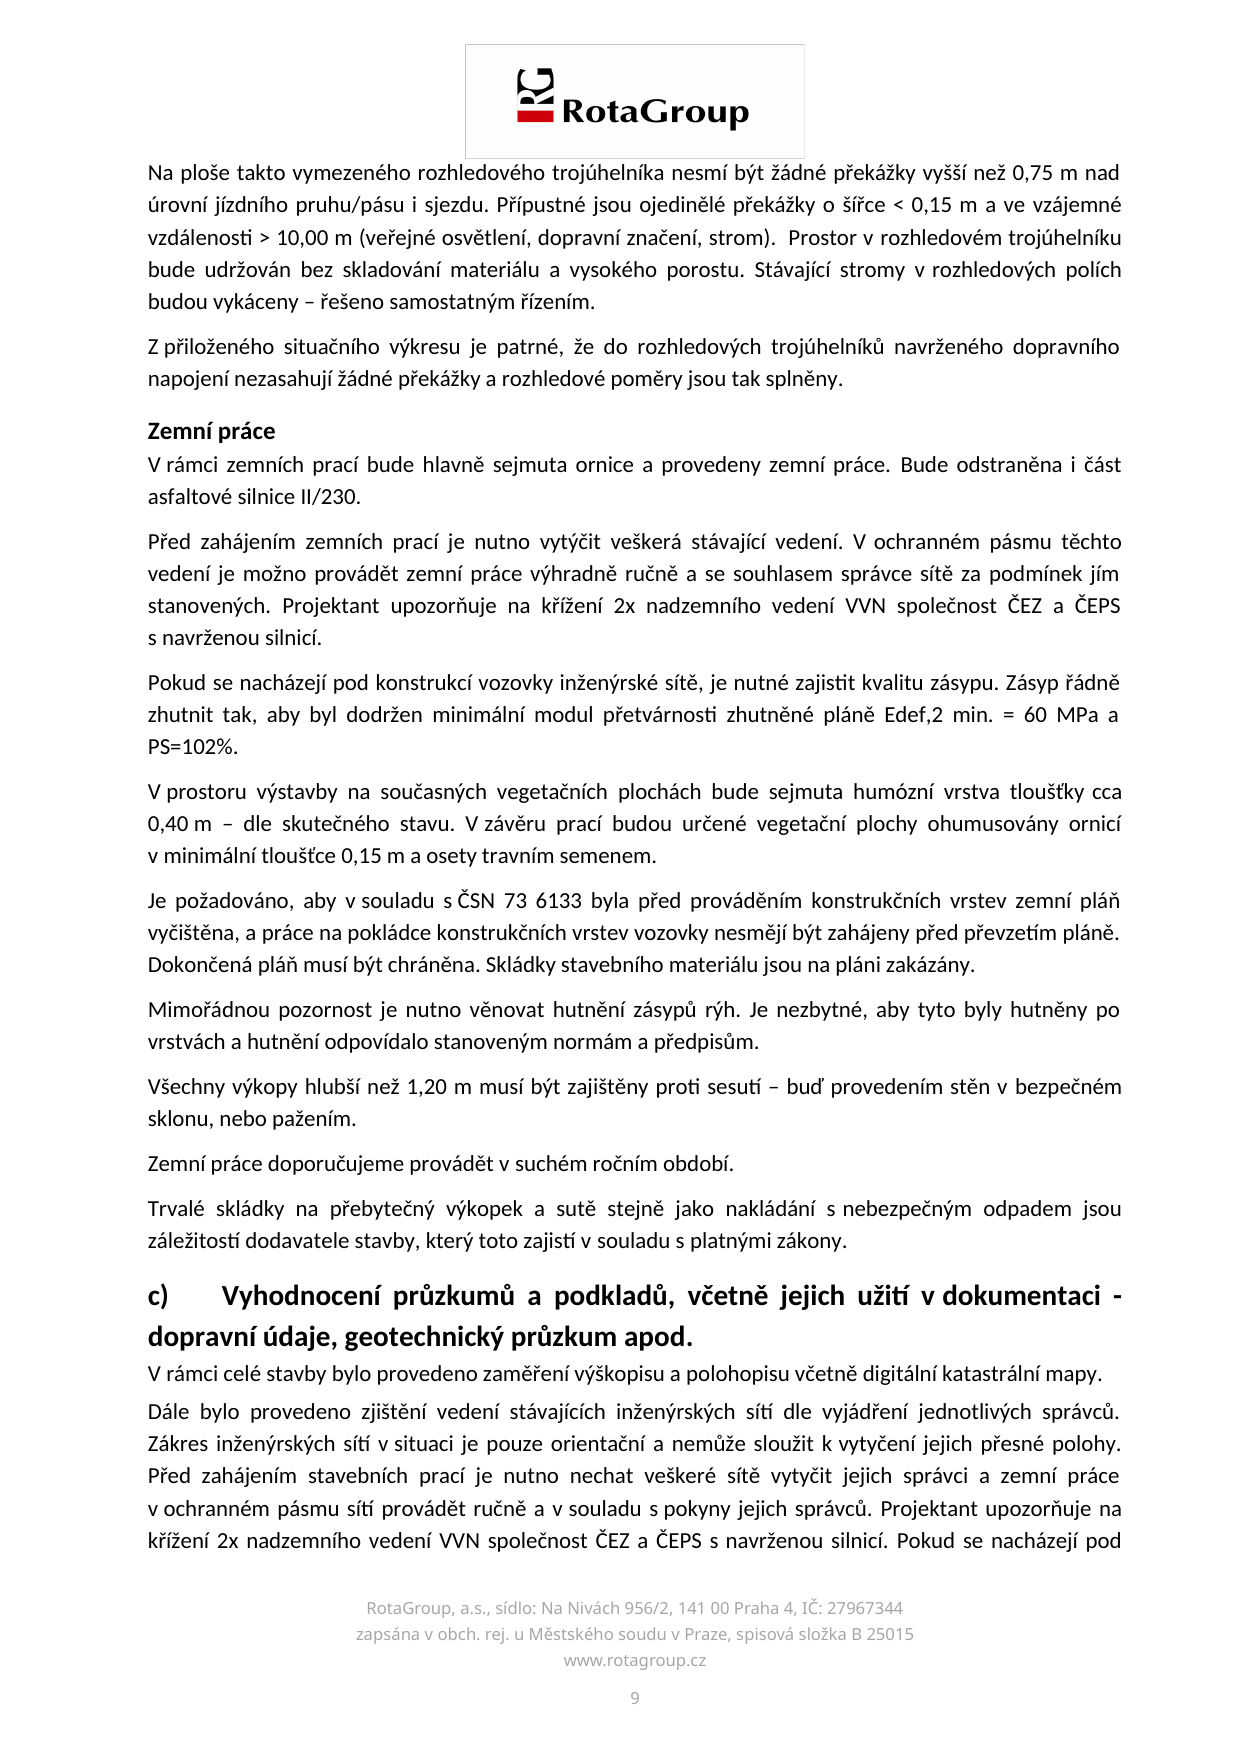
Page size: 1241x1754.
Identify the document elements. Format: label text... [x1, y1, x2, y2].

picture [465, 44, 805, 159]
text Je požadováno, aby v souladu s ČSN 73 6133 byla před prováděním konstrukčních vrstev zemní pláň vyčištěna, a práce na pokládce konstrukčních vrstev vozovky nesmějí být zahájeny před převzetím pláně. Dokončená pláň musí být chráněna. Skládky stavebního materiálu jsou na pláni zakázány. [148, 886, 1122, 979]
text V prostoru výstavby na současných vegetačních plochách bude sejmuta humózní vrstva tloušťky cca 0,40 m – dle skutečného stavu. V závěru prací budou určené vegetační plochy ohumusovány ornicí v minimální tloušťce 0,15 m a osety travním semenem. [148, 777, 1122, 869]
subtitle Vyhodnocení průzkumů a podkladů, včetně jejich užití v dokumentaci - dopravní údaje, geotechnický průzkum apod. [148, 1277, 1122, 1353]
text Z přiloženého situačního výkresu je patrné, že do rozhledových trojúhelníků navrženého dopravního napojení nezasahují žádné překážky a rozhledové poměry jsou tak splněny. [148, 332, 1122, 392]
text Pokud se nacházejí pod konstrukcí vozovky inženýrské sítě, je nutné zajistit kvalitu zásypu. Zásyp řádně zhutnit tak, aby byl dodržen minimální modul přetvárnosti zhutněné pláně Edef,2 min. = 60 MPa a PS=102%. [148, 668, 1122, 761]
text Zemní práce doporučujeme provádět v suchém ročním období. [148, 1149, 1122, 1177]
text Na ploše takto vymezeného rozhledového trojúhelníka nesmí být žádné překážky vyšší než 0,75 m nad úrovní jízdního pruhu/pásu i sjezdu. Přípustné jsou ojedinělé překážky o šířce < 0,15 m a ve vzájemné vzdálenosti > 10,00 m (veřejné osvětlení, dopravní značení, strom). Prostor v rozhledovém trojúhelníku bude udržován bez skladování materiálu a vysokého porostu. Stávající stromy v rozhledových polích budou vykáceny – řešeno samostatným řízením. [148, 158, 1122, 315]
text Mimořádnou pozornost je nutno věnovat hutnění zásypů rýh. Je nezbytné, aby tyto byly hutněny po vrstvách a hutnění odpovídalo stanoveným normám a předpisům. [148, 995, 1122, 1056]
text Všechny výkopy hlubší než 1,20 m musí být zajištěny proti sesutí – buď provedením stěn v bezpečném sklonu, nebo pažením. [148, 1072, 1122, 1132]
list V rámci celé stavby bylo provedeno zaměření výškopisu a polohopisu včetně digitální katastrální mapy. [148, 1359, 1122, 1387]
text Trvalé skládky na přebytečný výkopek a sutě stejně jako nakládání s nebezpečným odpadem jsou záležitostí dodavatele stavby, který toto zajistí v souladu s platnými zákony. [148, 1194, 1122, 1254]
text Před zahájením zemních prací je nutno vytýčit veškerá stávající vedení. V ochranném pásmu těchto vedení je možno provádět zemní práce výhradně ručně a se souhlasem správce sítě za podmínek jím stanovených. Projektant upozorňuje na křížení 2x nadzemního vedení VVN společnost ČEZ a ČEPS s navrženou silnicí. [148, 527, 1122, 651]
text V rámci zemních prací bude hlavně sejmuta ornice a provedeny zemní práce. Bude odstraněna i část asfaltové silnice II/230. [148, 450, 1122, 510]
subtitle Zemní práce [148, 415, 1122, 446]
